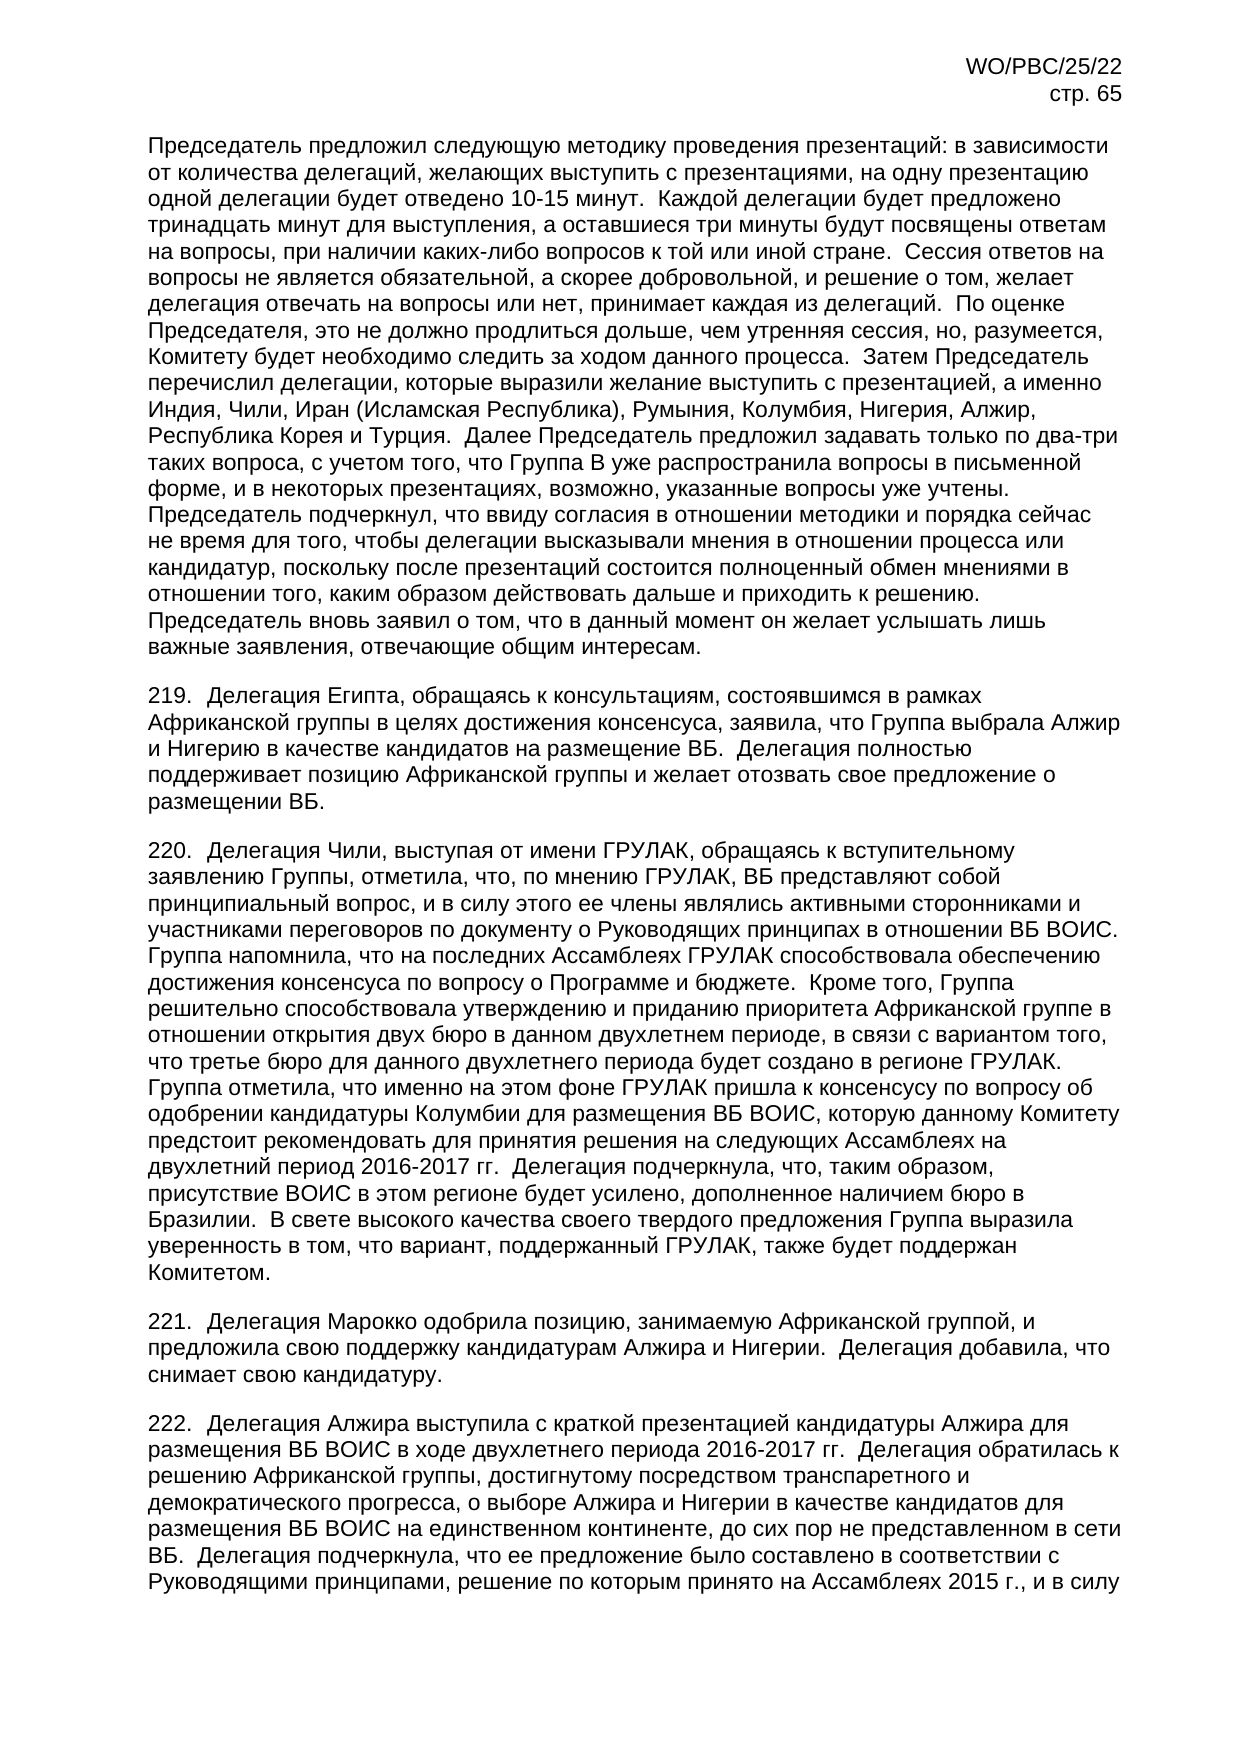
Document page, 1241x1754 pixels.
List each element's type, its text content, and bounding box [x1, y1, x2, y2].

text Делегация Чили, выступая от имени ГРУЛАК, обращаясь к вступительному заявлению Группы, отметила, что, по мнению ГРУЛАК, ВБ представляют собой принципиальный вопрос, и в силу этого ее члены являлись активными сторонниками и участниками переговоров по документу о Руководящих принципах в отношении ВБ ВОИС. Группа напомнила, что на последних Ассамблеях ГРУЛАК способствовала обеспечению достижения консенсуса по вопросу о Программе и бюджете. Кроме того, Группа решительно способствовала утверждению и приданию приоритета Африканской группе в отношении открытия двух бюро в данном двухлетнем периоде, в связи с вариантом того, что третье бюро для данного двухлетнего периода будет создано в регионе ГРУЛАК. Группа отметила, что именно на этом фоне ГРУЛАК пришла к консенсусу по вопросу об одобрении кандидатуры Колумбии для размещения ВБ ВОИС, которую данному Комитету предстоит рекомендовать для принятия решения на следующих Ассамблеях на двухлетний период 2016-2017 гг. Делегация подчеркнула, что, таким образом, присутствие ВОИС в этом регионе будет усилено, дополненное наличием бюро в Бразилии. В свете высокого качества своего твердого предложения Группа выразила уверенность в том, что вариант, поддержанный ГРУЛАК, также будет поддержан Комитетом. [148, 837, 1122, 1285]
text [148, 1410, 1122, 1594]
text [148, 132, 1122, 659]
text Делегация Египта, обращаясь к консультациям, состоявшимся в рамках Африканской группы в целях достижения консенсуса, заявила, что Группа выбрала Алжир и Нигерию в качестве кандидатов на размещение ВБ. Делегация полностью поддерживает позицию Африканской группы и желает отозвать свое предложение о размещении ВБ. [148, 682, 1122, 814]
text Делегация Марокко одобрила позицию, занимаемую Африканской группой, и предложила свою поддержку кандидатурам Алжира и Нигерии. Делегация добавила, что снимает свою кандидатуру. [148, 1308, 1122, 1387]
